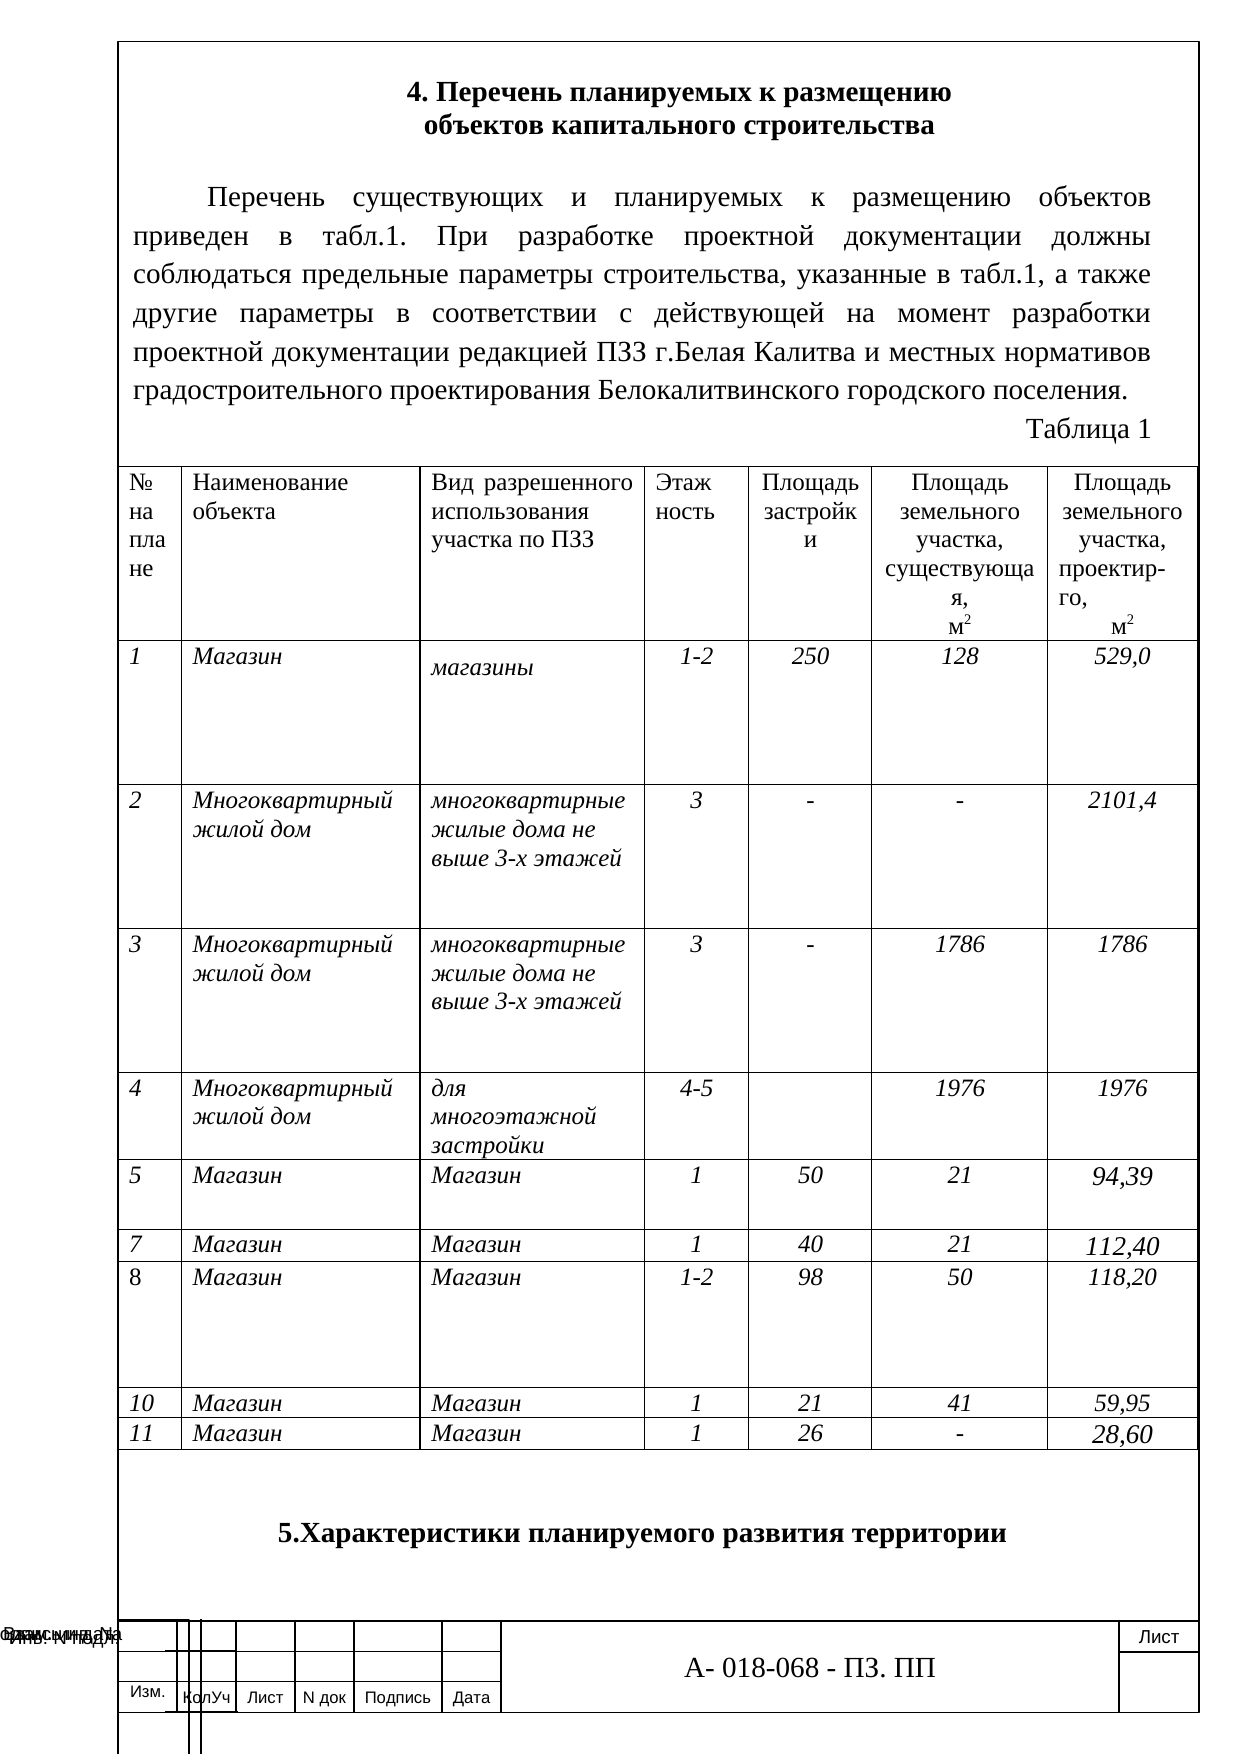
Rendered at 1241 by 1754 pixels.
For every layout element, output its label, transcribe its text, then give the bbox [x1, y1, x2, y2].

table_cell Магазин [182, 1230, 419, 1261]
table_cell 8 [118, 1262, 181, 1387]
table_cell 1 [645, 1230, 748, 1261]
table_cell Многоквартирный жилой дом [182, 785, 419, 928]
text 4. Перечень планируемых к размещению [118, 74, 1137, 107]
table_cell 1-2 [645, 1262, 748, 1387]
text Таблица 1 [133, 411, 1152, 444]
table_cell 28,60 [1048, 1418, 1197, 1449]
table_header Вид разрешенного использования участка по ПЗЗ [421, 467, 644, 640]
table_cell 1-2 [645, 641, 748, 784]
table_cell 21 [749, 1388, 871, 1417]
text 5.Характеристики планируемого развития территории [118, 1515, 1167, 1548]
table_cell - [749, 929, 871, 1072]
table_cell многоквартирные жилые дома не выше 3-х этажей [421, 785, 644, 928]
table_cell 41 [872, 1388, 1047, 1417]
table_cell Магазин [421, 1230, 644, 1261]
table_cell Магазин [421, 1160, 644, 1228]
text Перечень существующих и планируемых к размещению объектов приведен в табл.1. При разработке проектной документации должны соблюдаться предельные параметры строительства, указанные в табл.1, а также другие параметры в соответствии с действующей на момент разработки проектной документации редакцией ПЗЗ г.Белая Калитва и местных нормативов градостроительного проектирования Белокалитвинского городского поселения. [133, 179, 1152, 406]
table_cell - [872, 1418, 1047, 1449]
table_cell для многоэтажной застройки [421, 1073, 644, 1159]
table_header Площадь земельного участка, существующая, м2 [872, 467, 1047, 640]
table_cell 112,40 [1048, 1230, 1197, 1261]
table_cell 11 [118, 1418, 181, 1449]
table_cell 4-5 [645, 1073, 748, 1159]
table_cell 3 [645, 929, 748, 1072]
table_cell Магазин [421, 1388, 644, 1417]
table_header Площадь земельного участка, проектир-го, м2 [1048, 467, 1197, 640]
table_cell магазины [421, 641, 644, 784]
table_cell Магазин [182, 641, 419, 784]
table_cell 529,0 [1048, 641, 1197, 784]
table_cell Магазин [421, 1418, 644, 1449]
table_cell Магазин [182, 1262, 419, 1387]
table_cell 1 [645, 1418, 748, 1449]
table_cell 3 [645, 785, 748, 928]
table_cell Магазин [182, 1388, 419, 1417]
table_cell 250 [749, 641, 871, 784]
table_cell 118,20 [1048, 1262, 1197, 1387]
table_cell 1976 [872, 1073, 1047, 1159]
table_cell 10 [118, 1388, 181, 1417]
text объектов капитального строительства [118, 107, 1137, 141]
table_cell 94,39 [1048, 1160, 1197, 1228]
table_header Этаж ность [645, 467, 748, 640]
table_cell - [872, 785, 1047, 928]
table_cell 1786 [872, 929, 1047, 1072]
table_cell 1786 [1048, 929, 1197, 1072]
table_cell 4 [118, 1073, 181, 1159]
table_cell 2101,4 [1048, 785, 1197, 928]
table_cell 50 [749, 1160, 871, 1228]
table_header Наименование объекта [182, 467, 419, 640]
table_cell 5 [118, 1160, 181, 1228]
table_cell 50 [872, 1262, 1047, 1387]
table_cell 40 [749, 1230, 871, 1261]
table_cell 98 [749, 1262, 871, 1387]
table_cell многоквартирные жилые дома не выше 3-х этажей [421, 929, 644, 1072]
table_cell Магазин [182, 1418, 419, 1449]
table_cell 21 [872, 1160, 1047, 1228]
table_header № на плане [118, 467, 181, 640]
table_cell 2 [118, 785, 181, 928]
table_cell 128 [872, 641, 1047, 784]
table_cell 1976 [1048, 1073, 1197, 1159]
table_cell Магазин [421, 1262, 644, 1387]
table_cell 7 [118, 1230, 181, 1261]
table_cell 59,95 [1048, 1388, 1197, 1417]
table_cell 26 [749, 1418, 871, 1449]
table_cell 3 [118, 929, 181, 1072]
table_header Площадь застройки [749, 467, 871, 640]
table_cell [749, 1073, 871, 1159]
table_cell 1 [645, 1388, 748, 1417]
table_cell Многоквартирный жилой дом [182, 1073, 419, 1159]
table_cell Многоквартирный жилой дом [182, 929, 419, 1072]
table_cell Магазин [182, 1160, 419, 1228]
table_cell - [749, 785, 871, 928]
table_cell 1 [118, 641, 181, 784]
table_cell 21 [872, 1230, 1047, 1261]
table_cell 1 [645, 1160, 748, 1228]
